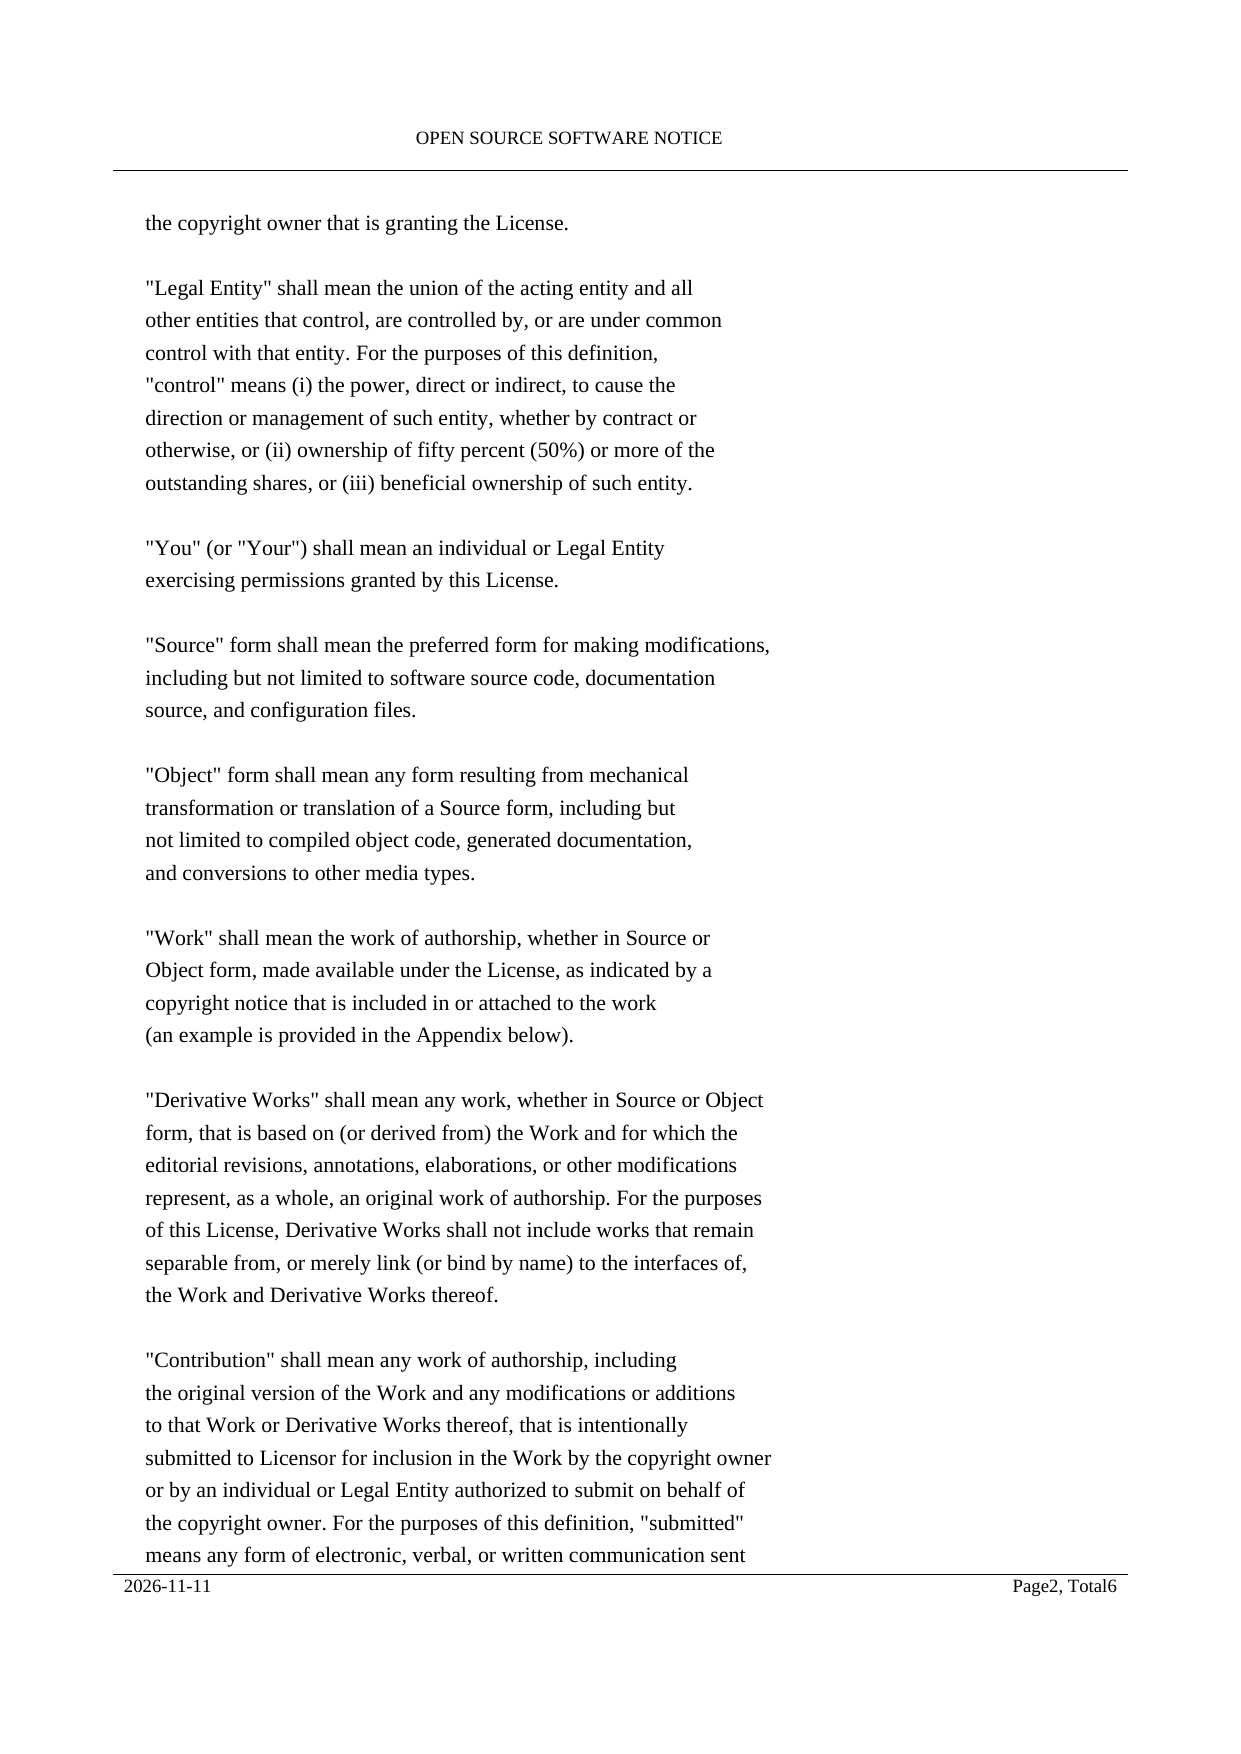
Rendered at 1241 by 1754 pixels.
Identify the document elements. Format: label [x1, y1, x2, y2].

text [112, 206, 1128, 1571]
